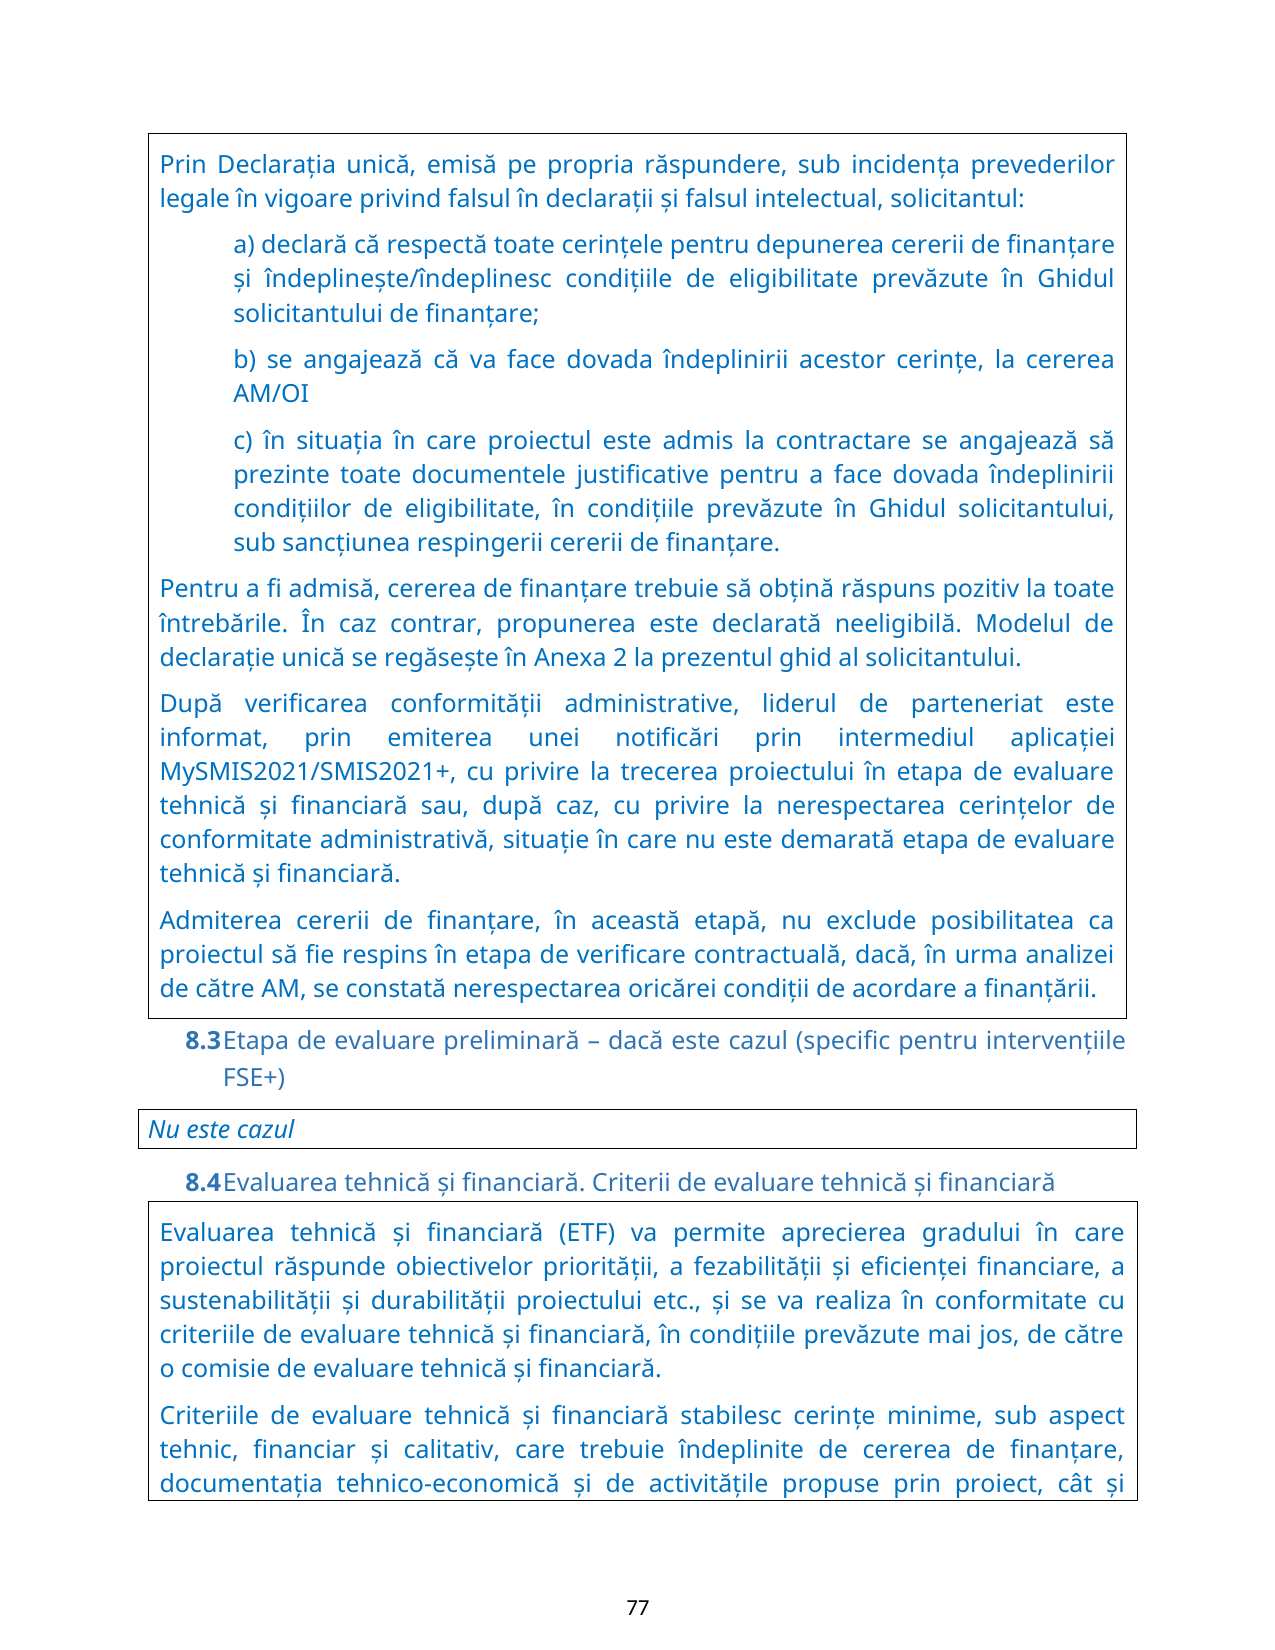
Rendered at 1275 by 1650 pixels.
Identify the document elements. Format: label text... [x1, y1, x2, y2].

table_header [149, 134, 1126, 1017]
subtitle Etapa de evaluare preliminară – dacă este cazul (specific pentru intervențiile FSE+) [185, 1023, 1127, 1093]
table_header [149, 1202, 1137, 1499]
text Nu este cazul [139, 1110, 1136, 1148]
subtitle Evaluarea tehnică și financiară. Criterii de evaluare tehnică și financiară [185, 1164, 1127, 1198]
